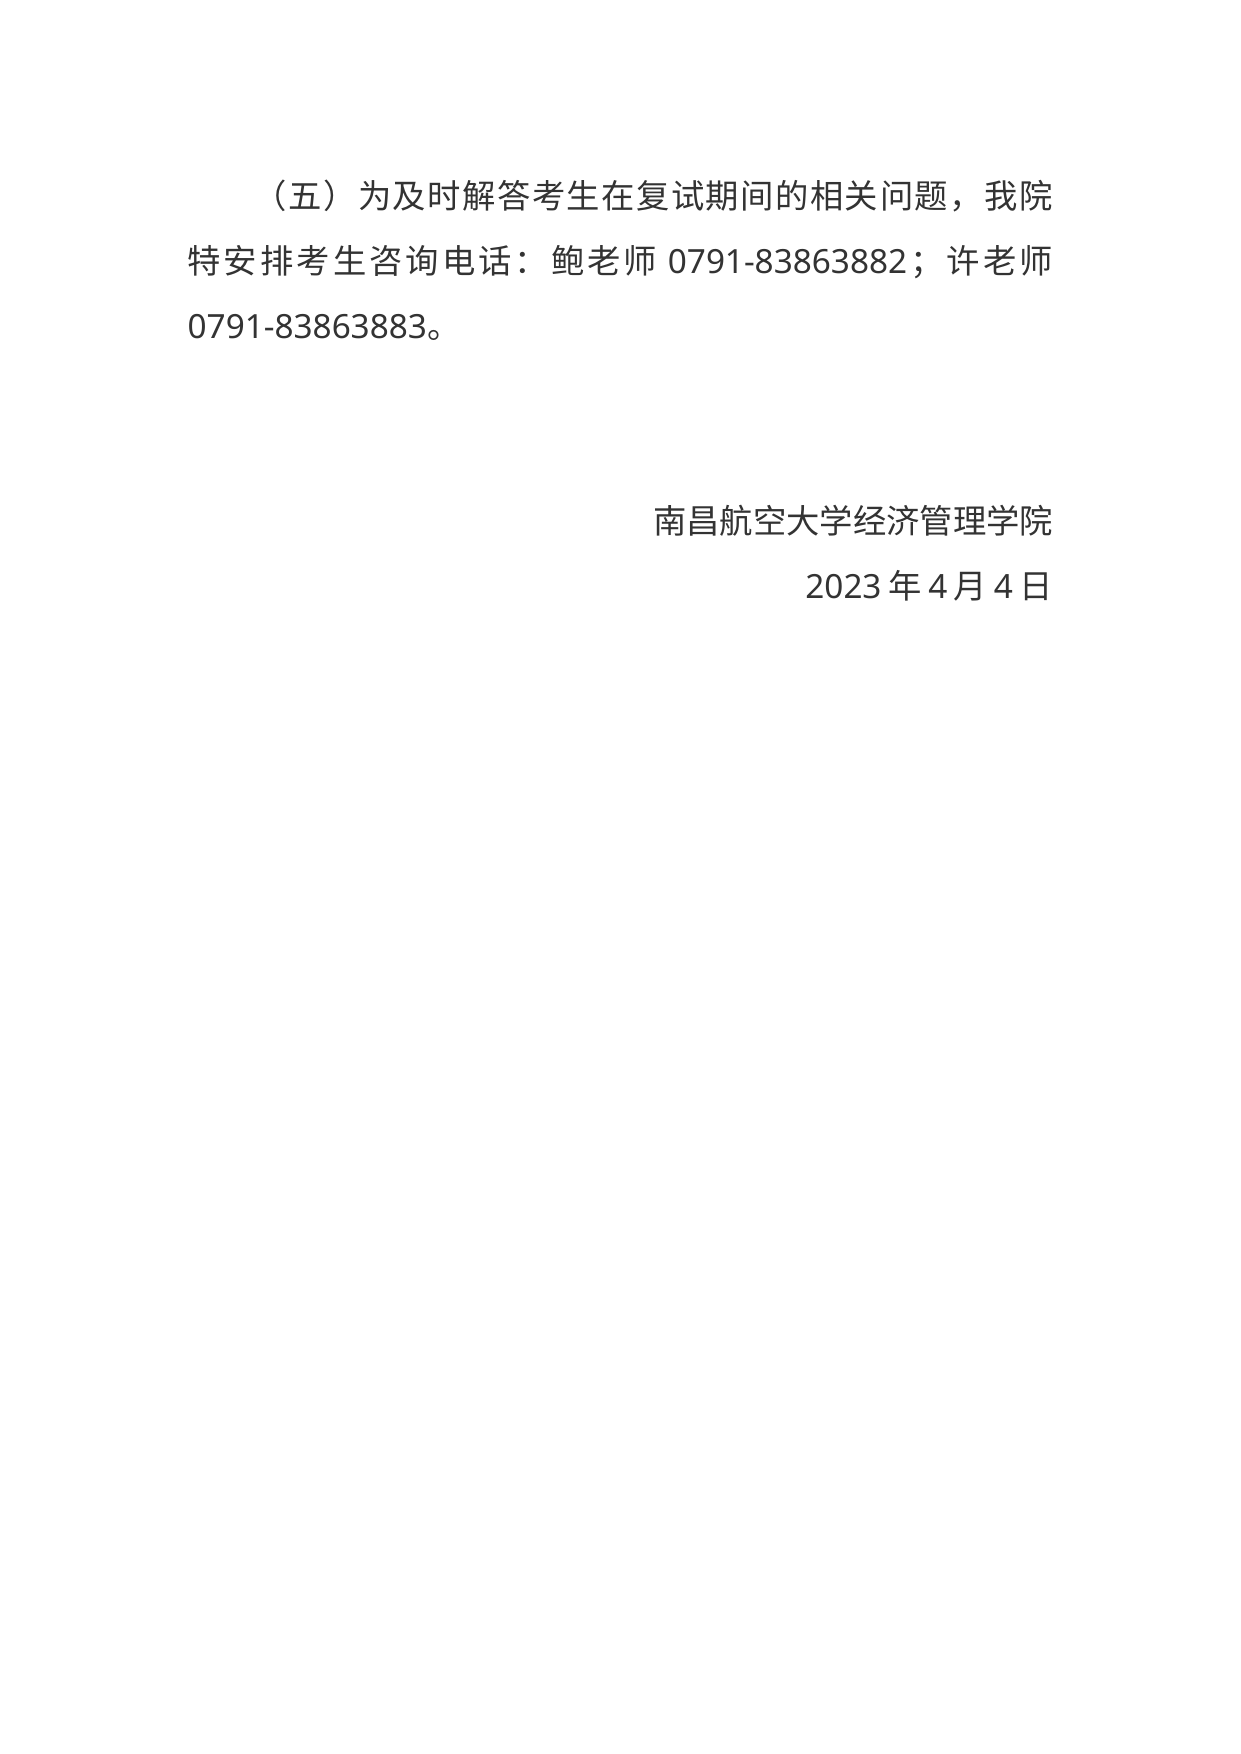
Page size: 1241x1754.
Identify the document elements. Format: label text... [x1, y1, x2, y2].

text （五）为及时解答考生在复试期间的相关问题，我院特安排考生咨询电话：鲍老师0791-83863882；许老师0791-83863883。 [187, 162, 1053, 357]
text 2023年4月4日 [187, 552, 1053, 617]
text 南昌航空大学经济管理学院 [187, 487, 1053, 552]
